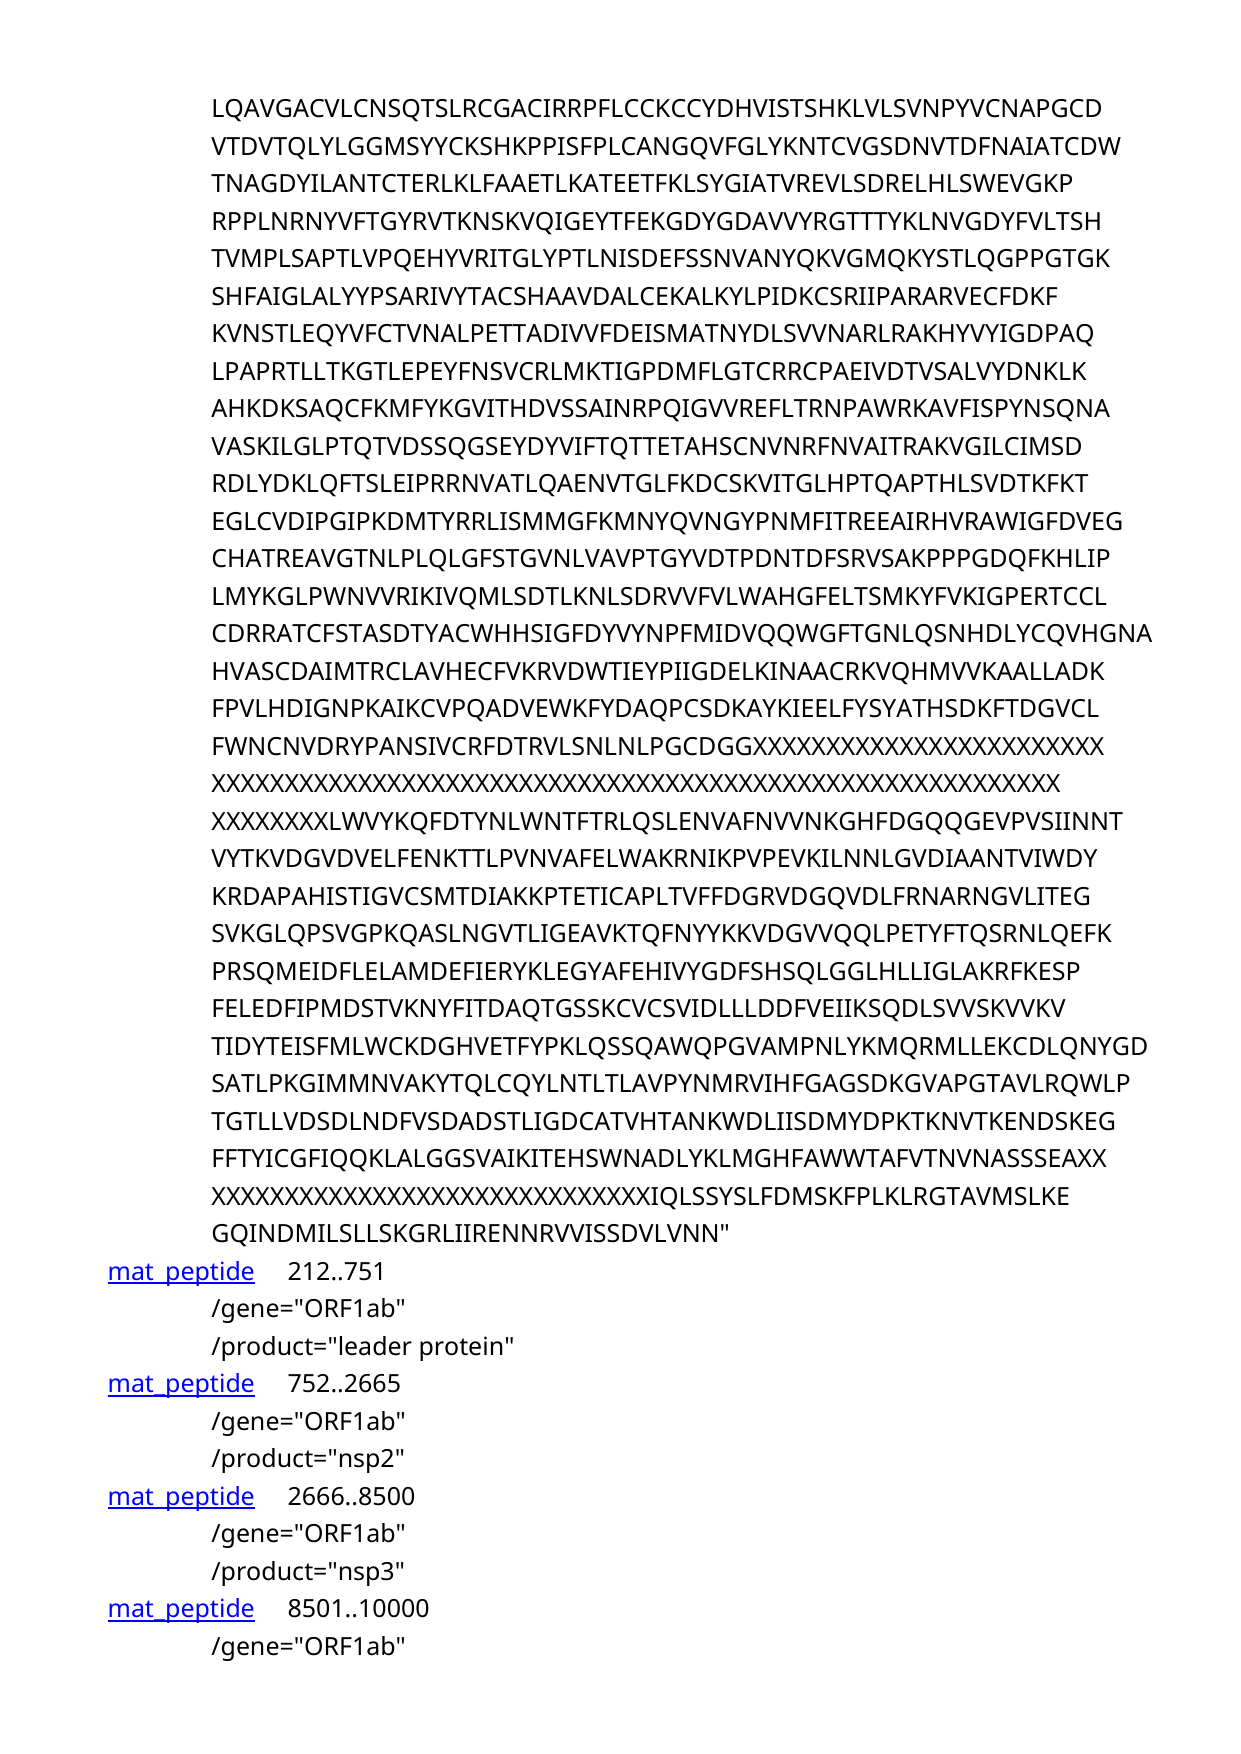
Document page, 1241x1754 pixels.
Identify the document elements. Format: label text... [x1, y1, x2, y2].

text FPVLHDIGNPKAIKCVPQADVEWKFYDAQPCSDKAYKIEELFYSYATHSDKFTDGVCL [75, 689, 1165, 727]
text XXXXXXXXLWVYKQFDTYNLWNTFTRLQSLENVAFNVVNKGHFDGQQGEVPVSIINNT [75, 802, 1165, 839]
text RPPLNRNYVFTGYRVTKNSKVQIGEYTFEKGDYGDAVVYRGTTTYKLNVGDYFVLTSH [75, 202, 1165, 239]
text HVASCDAIMTRCLAVHECFVKRVDWTIEYPIIGDELKINAACRKVQHMVVKAALLADK [75, 652, 1165, 689]
text VASKILGLPTQTVDSSQGSEYDYVIFTQTTETAHSCNVNRFNVAITRAKVGILCIMSD [75, 427, 1165, 464]
text EGLCVDIPGIPKDMTYRRLISMMGFKMNYQVNGYPNMFITREEAIRHVRAWIGFDVEG [75, 502, 1165, 539]
text TIDYTEISFMLWCKDGHVETFYPKLQSSQAWQPGVAMPNLYKMQRMLLEKCDLQNYGD [75, 1027, 1165, 1064]
text SATLPKGIMMNVAKYTQLCQYLNTLTLAVPYNMRVIHFGAGSDKGVAPGTAVLRQWLP [75, 1064, 1165, 1102]
text FFTYICGFIQQKLALGGSVAIKITEHSWNADLYKLMGHFAWWTAFVTNVNASSSEAXX [75, 1139, 1165, 1177]
text LQAVGACVLCNSQTSLRCGACIRRPFLCCKCCYDHVISTSHKLVLSVNPYVCNAPGCD [75, 89, 1165, 127]
text mat_peptide 752..2665 [75, 1364, 1165, 1402]
text KRDAPAHISTIGVCSMTDIAKKPTETICAPLTVFFDGRVDGQVDLFRNARNGVLITEG [75, 877, 1165, 914]
text mat_peptide 8501..10000 [75, 1589, 1165, 1627]
text XXXXXXXXXXXXXXXXXXXXXXXXXXXXXXXXXXXXXXXXXXXXXXXXXXXXXXXXXX [75, 764, 1165, 802]
text KVNSTLEQYVFCTVNALPETTADIVVFDEISMATNYDLSVVNARLRAKHYVYIGDPAQ [75, 314, 1165, 352]
text /product="leader protein" [75, 1327, 1165, 1364]
text CDRRATCFSTASDTYACWHHSIGFDYVYNPFMIDVQQWGFTGNLQSNHDLYCQVHGNA [75, 614, 1165, 652]
text FWNCNVDRYPANSIVCRFDTRVLSNLNLPGCDGGXXXXXXXXXXXXXXXXXXXXXXXX [75, 727, 1165, 764]
text /gene="ORF1ab" [75, 1627, 1165, 1664]
text CHATREAVGTNLPLQLGFSTGVNLVAVPTGYVDTPDNTDFSRVSAKPPPGDQFKHLIP [75, 539, 1165, 577]
text TGTLLVDSDLNDFVSDADSTLIGDCATVHTANKWDLIISDMYDPKTKNVTKENDSKEG [75, 1102, 1165, 1139]
text VTDVTQLYLGGMSYYCKSHKPPISFPLCANGQVFGLYKNTCVGSDNVTDFNAIATCDW [75, 127, 1165, 164]
text VYTKVDGVDVELFENKTTLPVNVAFELWAKRNIKPVPEVKILNNLGVDIAANTVIWDY [75, 839, 1165, 877]
text SHFAIGLALYYPSARIVYTACSHAAVDALCEKALKYLPIDKCSRIIPARARVECFDKF [75, 277, 1165, 314]
text LPAPRTLLTKGTLEPEYFNSVCRLMKTIGPDMFLGTCRRCPAEIVDTVSALVYDNKLK [75, 352, 1165, 389]
text PRSQMEIDFLELAMDEFIERYKLEGYAFEHIVYGDFSHSQLGGLHLLIGLAKRFKESP [75, 952, 1165, 989]
text AHKDKSAQCFKMFYKGVITHDVSSAINRPQIGVVREFLTRNPAWRKAVFISPYNSQNA [75, 389, 1165, 427]
text mat_peptide 212..751 [75, 1252, 1165, 1289]
text RDLYDKLQFTSLEIPRRNVATLQAENVTGLFKDCSKVITGLHPTQAPTHLSVDTKFKT [75, 464, 1165, 502]
text /gene="ORF1ab" [75, 1289, 1165, 1327]
text TNAGDYILANTCTERLKLFAAETLKATEETFKLSYGIATVREVLSDRELHLSWEVGKP [75, 164, 1165, 202]
text /product="nsp3" [75, 1552, 1165, 1589]
text TVMPLSAPTLVPQEHYVRITGLYPTLNISDEFSSNVANYQKVGMQKYSTLQGPPGTGK [75, 239, 1165, 277]
text SVKGLQPSVGPKQASLNGVTLIGEAVKTQFNYYKKVDGVVQQLPETYFTQSRNLQEFK [75, 914, 1165, 952]
text /gene="ORF1ab" [75, 1402, 1165, 1439]
text XXXXXXXXXXXXXXXXXXXXXXXXXXXXXXIQLSSYSLFDMSKFPLKLRGTAVMSLKE [75, 1177, 1165, 1214]
text /gene="ORF1ab" [75, 1514, 1165, 1552]
text LMYKGLPWNVVRIKIVQMLSDTLKNLSDRVVFVLWAHGFELTSMKYFVKIGPERTCCL [75, 577, 1165, 614]
text FELEDFIPMDSTVKNYFITDAQTGSSKCVCSVIDLLLDDFVEIIKSQDLSVVSKVVKV [75, 989, 1165, 1027]
text mat_peptide 2666..8500 [75, 1477, 1165, 1514]
text /product="nsp2" [75, 1439, 1165, 1477]
text GQINDMILSLLSKGRLIIRENNRVVISSDVLVNN" [75, 1214, 1165, 1252]
